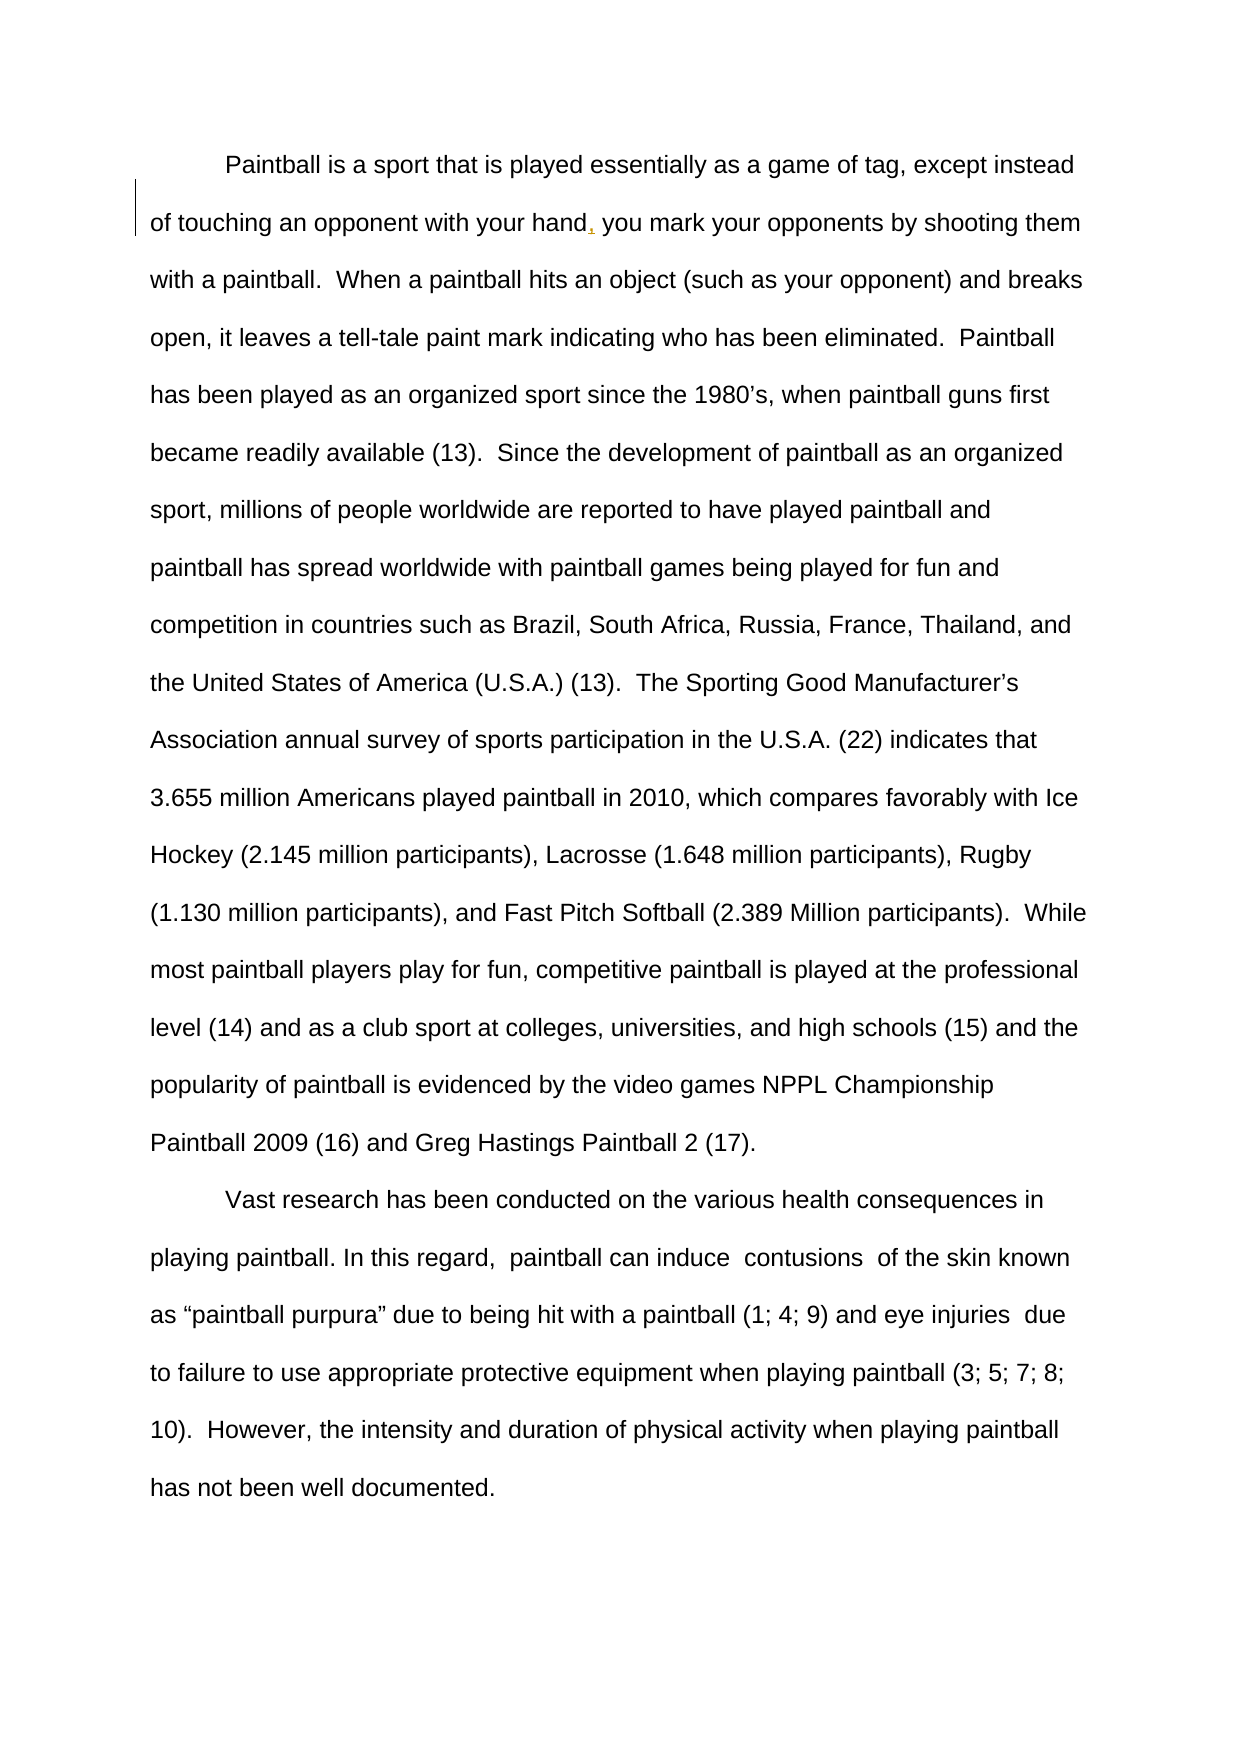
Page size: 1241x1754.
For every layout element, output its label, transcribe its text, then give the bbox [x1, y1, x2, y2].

text Paintball is a sport that is played essentially as a game of tag, except instead of touching an opponent with your hand you mark your opponents by shooting them with a paintball. When a paintball hits an object (such as your opponent) and breaks open, it leaves a tell-tale paint mark indicating who has been eliminated. Paintball has been played as an organized sport since the 1980’s, when paintball guns first became readily available (13). Since the development of paintball as an organized sport, millions of people worldwide are reported to have played paintball and paintball has spread worldwide with paintball games being played for fun and competition in countries such as Brazil, South Africa, Russia, France, Thailand, and the United States of America (U.S.A.) (13). The Sporting Good Manufacturer’s Association annual survey of sports participation in the U.S.A. (22) indicates that 3.655 million Americans played paintball in 2010, which compares favorably with Ice Hockey (2.145 million participants), Lacrosse (1.648 million participants), Rugby (1.130 million participants), and Fast Pitch Softball (2.389 Million participants). While most paintball players play for fun, competitive paintball is played at the professional level (14) and as a club sport at colleges, universities, and high schools (15) and the popularity of paintball is evidenced by the video games NPPL Championship Paintball 2009 (16) and Greg Hastings Paintball 2 (17). [150, 150, 1090, 1156]
text Vast research has been conducted on the various health consequences in playing paintball. In this regard, paintball can induce contusions of the skin known as “paintball purpura” due to being hit with a paintball (1; 4; 9) and eye injuries due to failure to use appropriate protective equipment when playing paintball (3; 5; 7; 8; 10). However, the intensity and duration of physical activity when playing paintball has not been well documented. [150, 1185, 1090, 1501]
